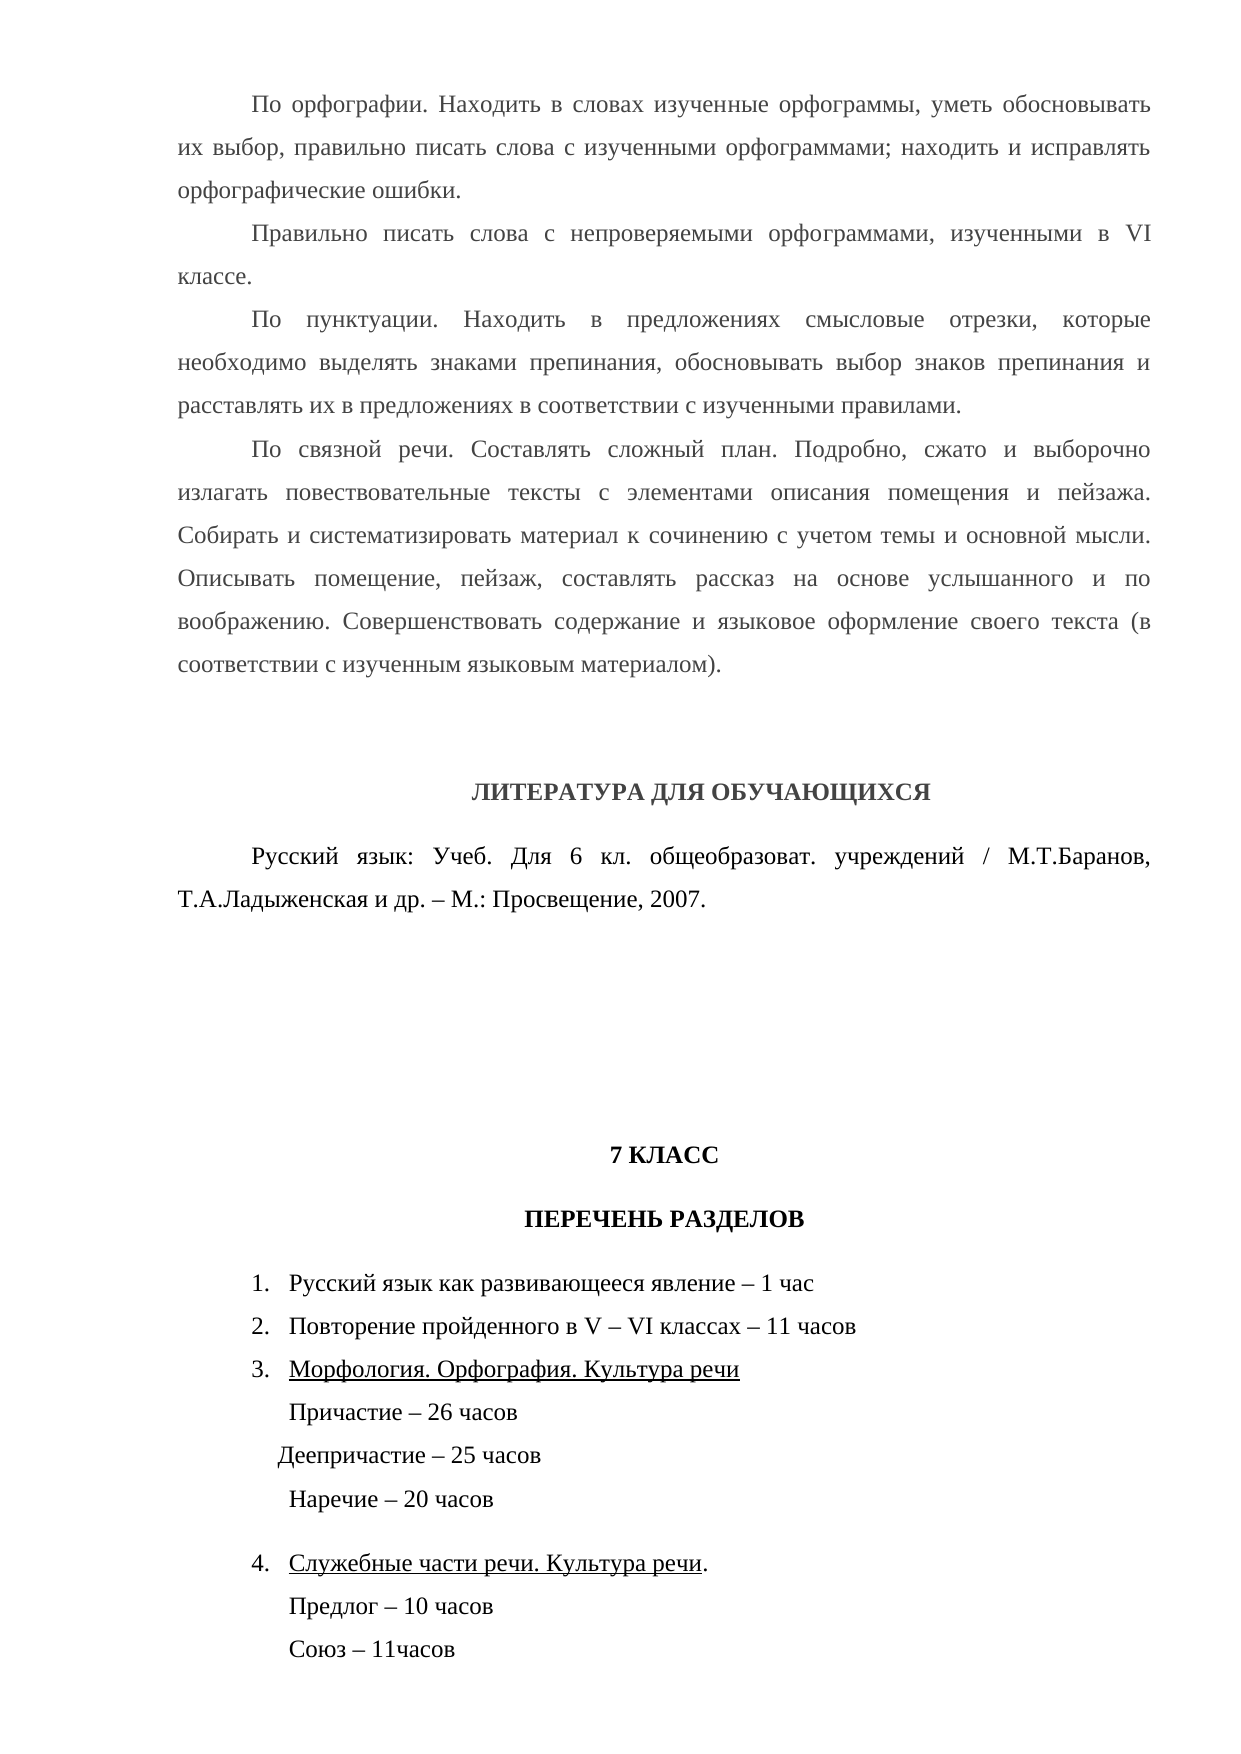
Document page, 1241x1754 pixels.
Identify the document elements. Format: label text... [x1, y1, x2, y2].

list Повторение пройденного в V – VI классах – 11 часов [251, 1311, 1152, 1340]
list Морфология. Орфография. Культура речи [251, 1354, 1152, 1383]
text По пунктуации. Находить в предложениях смысловые отрезки, которые необходимо выделять знаками препинания, обосновывать выбор знаков препинания и расставлять их в предложениях в соответствии с изученными правилами. [177, 304, 1152, 419]
text Предлог – 10 часов [288, 1591, 1152, 1619]
text ЛИТЕРАТУРА ДЛЯ ОБУЧАЮЩИХСЯ [177, 777, 1152, 806]
text По связной речи. Составлять сложный план. Подробно, сжато и выборочно излагать повествовательные тексты с элементами описания помещения и пейзажа. Собирать и систематизировать материал к сочинению с учетом темы и основной мысли. Описывать помещение, пейзаж, составлять рассказ на основе услышанного и по воображению. Совершенствовать содержание и языковое оформление своего текста (в соответствии с изученным языковым материалом). [177, 434, 1152, 678]
text Причастие – 26 часов [288, 1397, 1152, 1426]
text Правильно писать слова с непроверяемыми орфограммами, изученными в VI классе. [177, 218, 1152, 290]
text Деепричастие – 25 часов [177, 1441, 1152, 1469]
text Русский язык: Учеб. Для 6 кл. общеобразоват. учреждений / М.Т.Баранов, Т.А.Ладыженская и др. – М.: Просвещение, 2007. [177, 841, 1152, 913]
text По орфографии. Находить в словах изученные орфограммы, уметь обосновывать их выбор, правильно писать слова с изученными орфограммами; находить и исправлять орфографические ошибки. [177, 89, 1152, 204]
text ПЕРЕЧЕНЬ РАЗДЕЛОВ [177, 1204, 1152, 1233]
list Служебные части речи. Культура речи. [251, 1548, 1152, 1576]
text 7 КЛАСС [177, 1140, 1152, 1169]
text Наречие – 20 часов [288, 1484, 1152, 1512]
text Союз – 11часов [288, 1634, 1152, 1663]
list Русский язык как развивающееся явление – 1 час [251, 1268, 1152, 1297]
